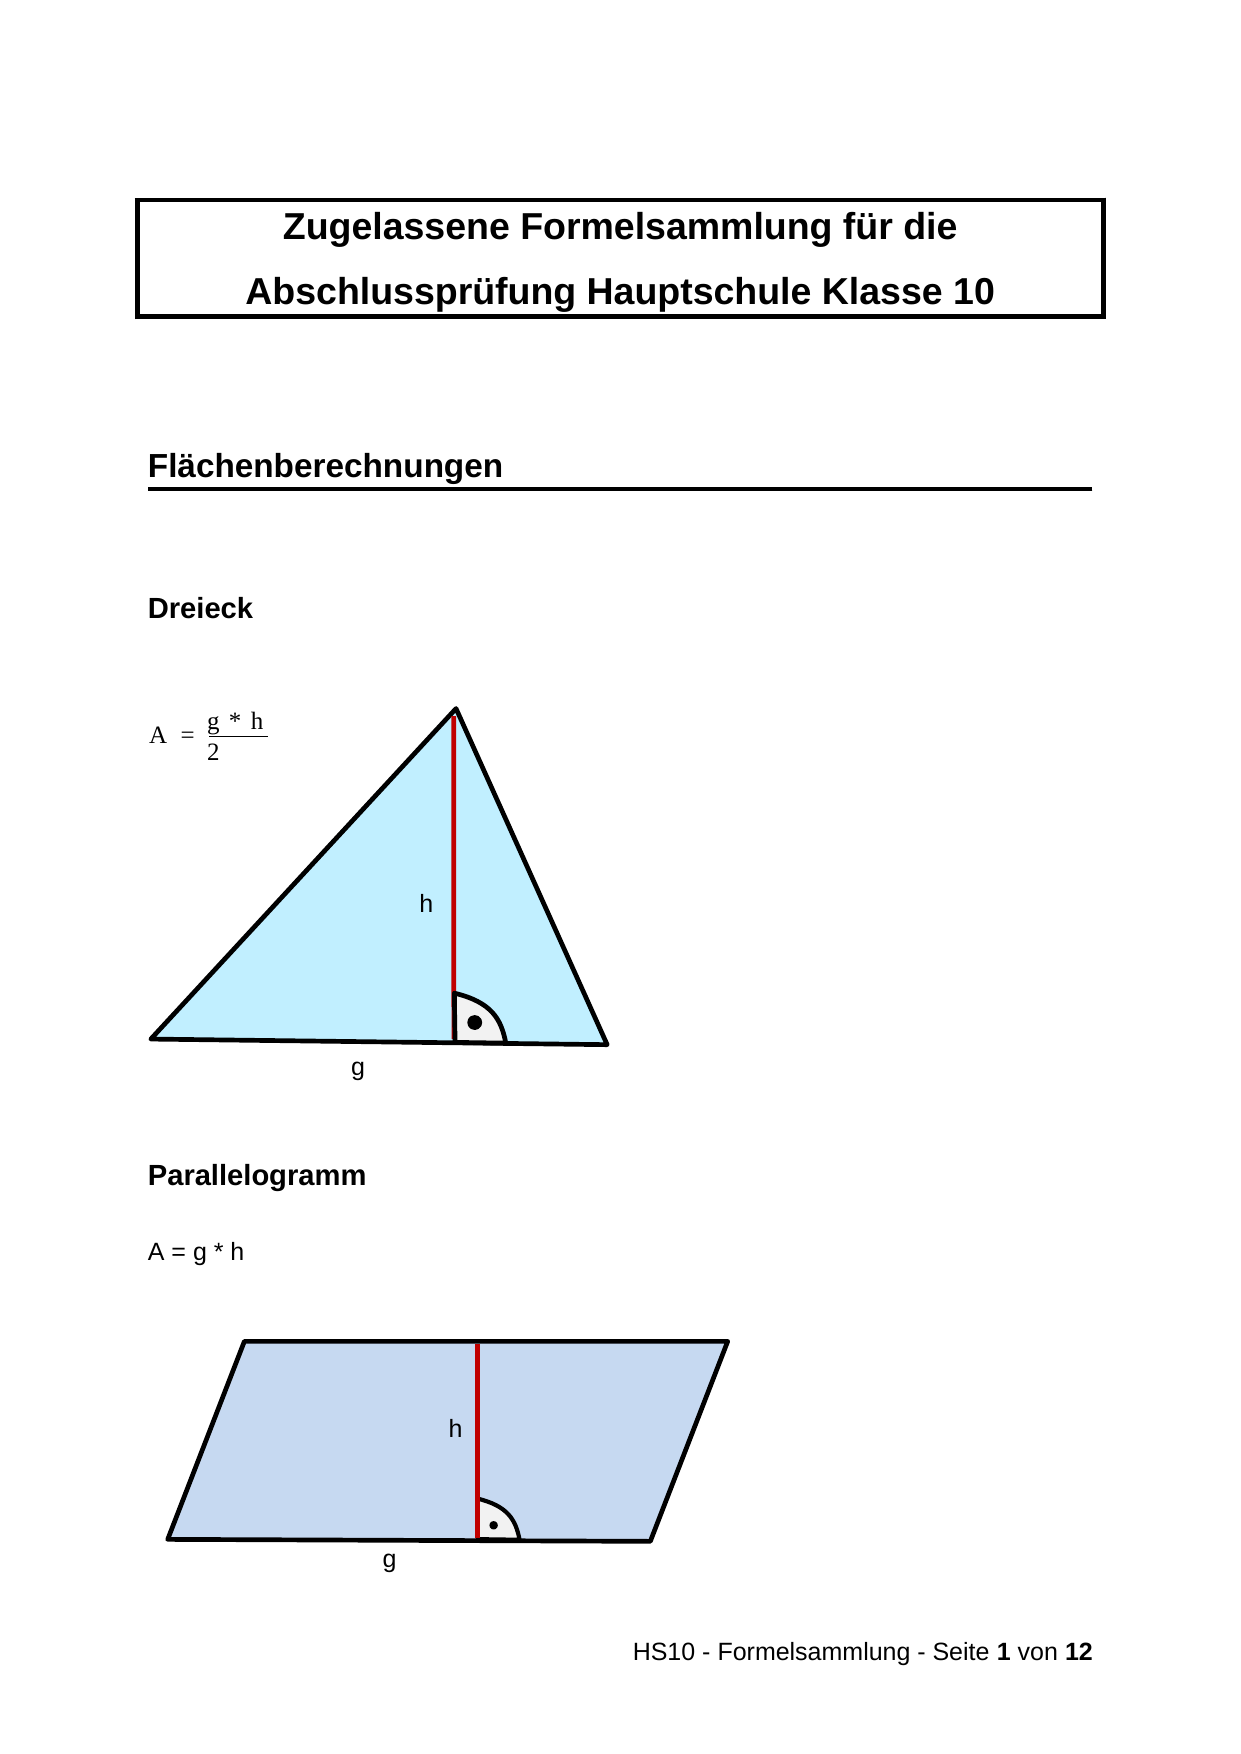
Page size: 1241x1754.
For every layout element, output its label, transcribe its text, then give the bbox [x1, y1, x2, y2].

subtitle Dreieck [148, 591, 1092, 625]
subtitle Parallelogramm [148, 1158, 1092, 1191]
subtitle Flächenberechnungen [148, 446, 1092, 487]
subtitle Zugelassene Formelsammlung für die Abschlussprüfung Hauptschule Klasse 10 [140, 202, 1101, 314]
text A = g * h [148, 1237, 1092, 1266]
